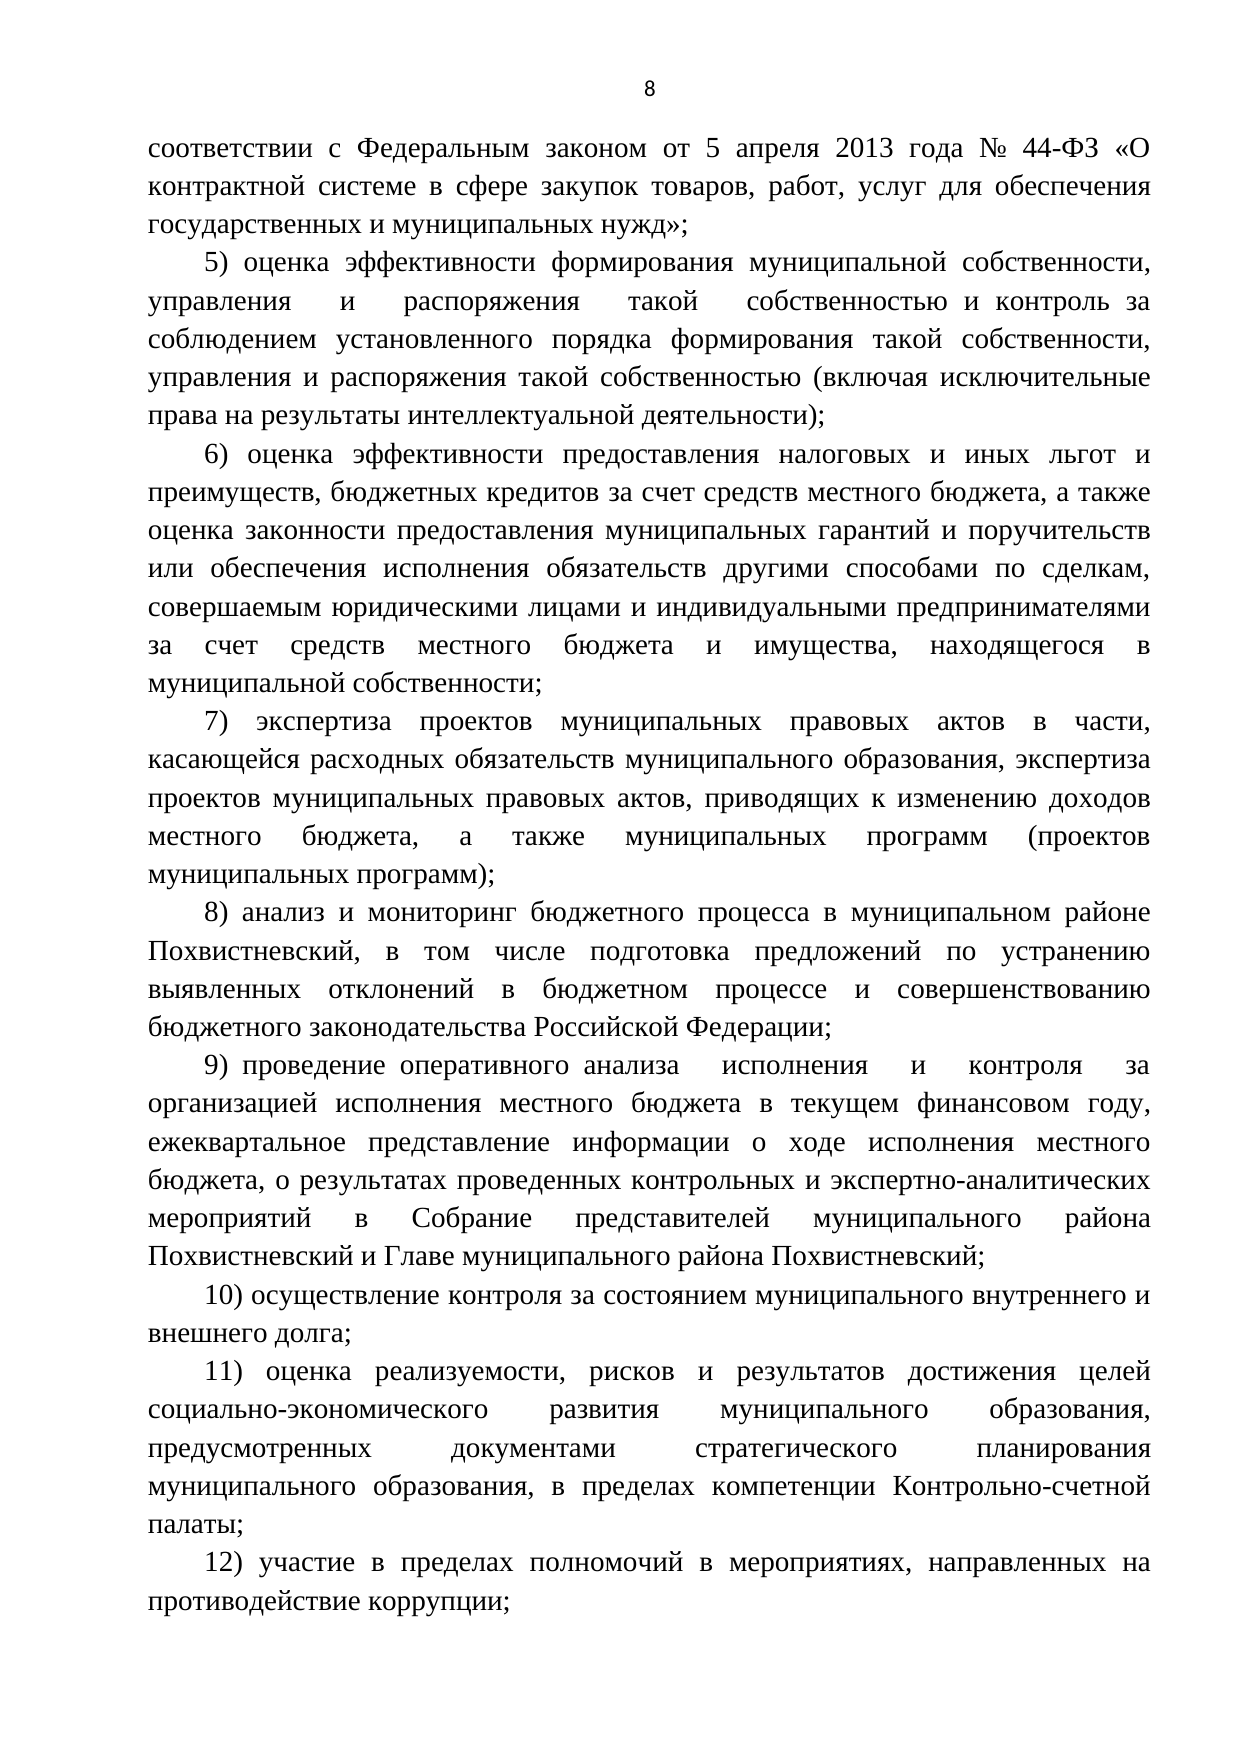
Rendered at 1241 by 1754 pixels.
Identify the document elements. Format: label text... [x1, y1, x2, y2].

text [148, 130, 1152, 240]
text 10) осуществление контроля за состоянием муниципального внутреннего и внешнего долга; [148, 1277, 1152, 1348]
text 11) оценка реализуемости, рисков и результатов достижения целей социально-экономического развития муниципального образования, предусмотренных документами стратегического планирования муниципального образования, в пределах компетенции Контрольно-счетной палаты; [148, 1353, 1152, 1540]
text 6) оценка эффективности предоставления налоговых и иных льгот и преимуществ, бюджетных кредитов за счет средств местного бюджета, а также оценка законности предоставления муниципальных гарантий и поручительств или обеспечения исполнения обязательств другими способами по сделкам, совершаемым юридическими лицами и индивидуальными предпринимателями за счет средств местного бюджета и имущества, находящегося в муниципальной собственности; [148, 436, 1152, 699]
text 7) экспертиза проектов муниципальных правовых актов в части, касающейся расходных обязательств муниципального образования, экспертиза проектов муниципальных правовых актов, приводящих к изменению доходов местного бюджета, а также муниципальных программ (проектов муниципальных программ); [148, 703, 1152, 890]
text 5) оценка эффективности формирования муниципальной собственности, управления и распоряжения такой собственностью и контроль за соблюдением установленного порядка формирования такой собственности, управления и распоряжения такой собственностью (включая исключительные права на результаты интеллектуальной деятельности); [148, 244, 1152, 431]
text 8) анализ и мониторинг бюджетного процесса в муниципальном районе Похвистневский, в том числе подготовка предложений по устранению выявленных отклонений в бюджетном процессе и совершенствованию бюджетного законодательства Российской Федерации; [148, 894, 1152, 1043]
text 12) участие в пределах полномочий в мероприятиях, направленных на противодействие коррупции; [148, 1544, 1152, 1616]
text 9) проведение оперативного анализа исполнения и контроля за организацией исполнения местного бюджета в текущем финансовом году, ежеквартальное представление информации о ходе исполнения местного бюджета, о результатах проведенных контрольных и экспертно-аналитических мероприятий в Собрание представителей муниципального района Похвистневский и Главе муниципального района Похвистневский; [148, 1047, 1152, 1272]
